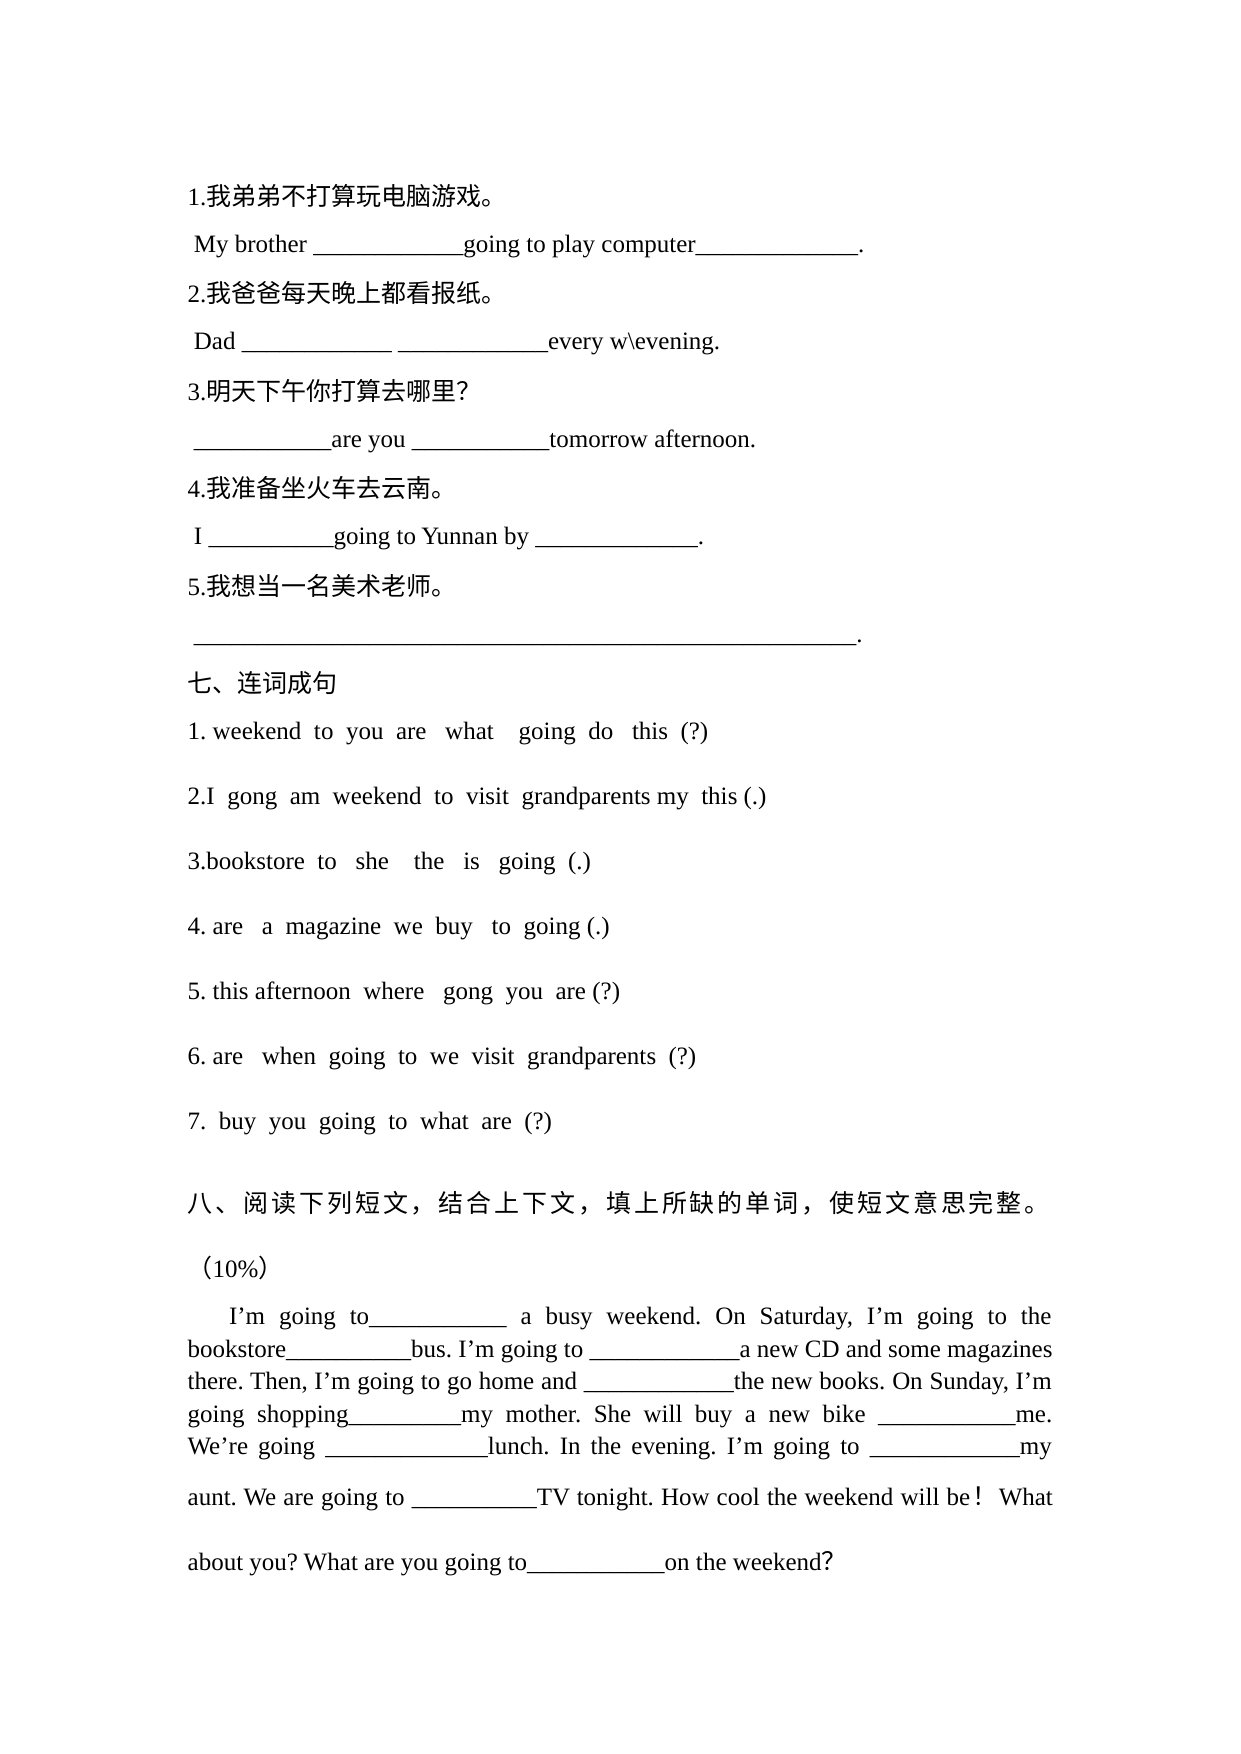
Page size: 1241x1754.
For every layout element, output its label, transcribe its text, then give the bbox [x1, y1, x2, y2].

text My brother ____________going to play computer_____________. [187, 227, 1053, 259]
text 3.明天下午你打算去哪里？ [187, 357, 1053, 422]
text 3.bookstore to she the is going (.) [187, 844, 1053, 877]
text ___________are you ___________tomorrow afternoon. [187, 422, 1053, 454]
text _____________________________________________________. [187, 617, 1053, 649]
text 1.我弟弟不打算玩电脑游戏。 [187, 162, 1053, 227]
text 7. buy you going to what are (?) [187, 1104, 1053, 1137]
text 2.I gong am weekend to visit grandparents my this (.) [187, 779, 1053, 812]
text I __________going to Yunnan by _____________. [187, 519, 1053, 552]
text 4.我准备坐火车去云南。 [187, 454, 1053, 519]
text 5. this afternoon where gong you are (?) [187, 974, 1053, 1007]
text I’m going to___________ a busy weekend. On Saturday, I’m going to the bookstore__________bus. I’m going to ____________a new CD and some magazines there. Then, I’m going to go home and ____________the new books. On Sunday, I’m going shopping_________my mother. She will buy a new bike ___________me. We’re going _____________lunch. In the evening. I’m going to ____________my aunt. We are going to __________TV tonight. How cool the weekend will be！What about you? What are you going to___________on the weekend？ [187, 1299, 1053, 1592]
text 5.我想当一名美术老师。 [187, 552, 1053, 617]
text 七、连词成句X|k |B| 1 . c|O |m [187, 649, 1053, 714]
text 1. weekend to you are what going do this (?) [187, 714, 1053, 747]
text 6. are when going to we visit grandparents (?) [187, 1039, 1053, 1072]
text Dad ____________ ____________every w\evening. [187, 324, 1053, 357]
text 八、阅读下列短文，结合上下文，填上所缺的单词，使短文意思完整。（10%） [187, 1169, 1053, 1299]
text 2.我爸爸每天晚上都看报纸。 [187, 259, 1053, 324]
text 4. are a magazine we buy to going (.) [187, 909, 1053, 942]
